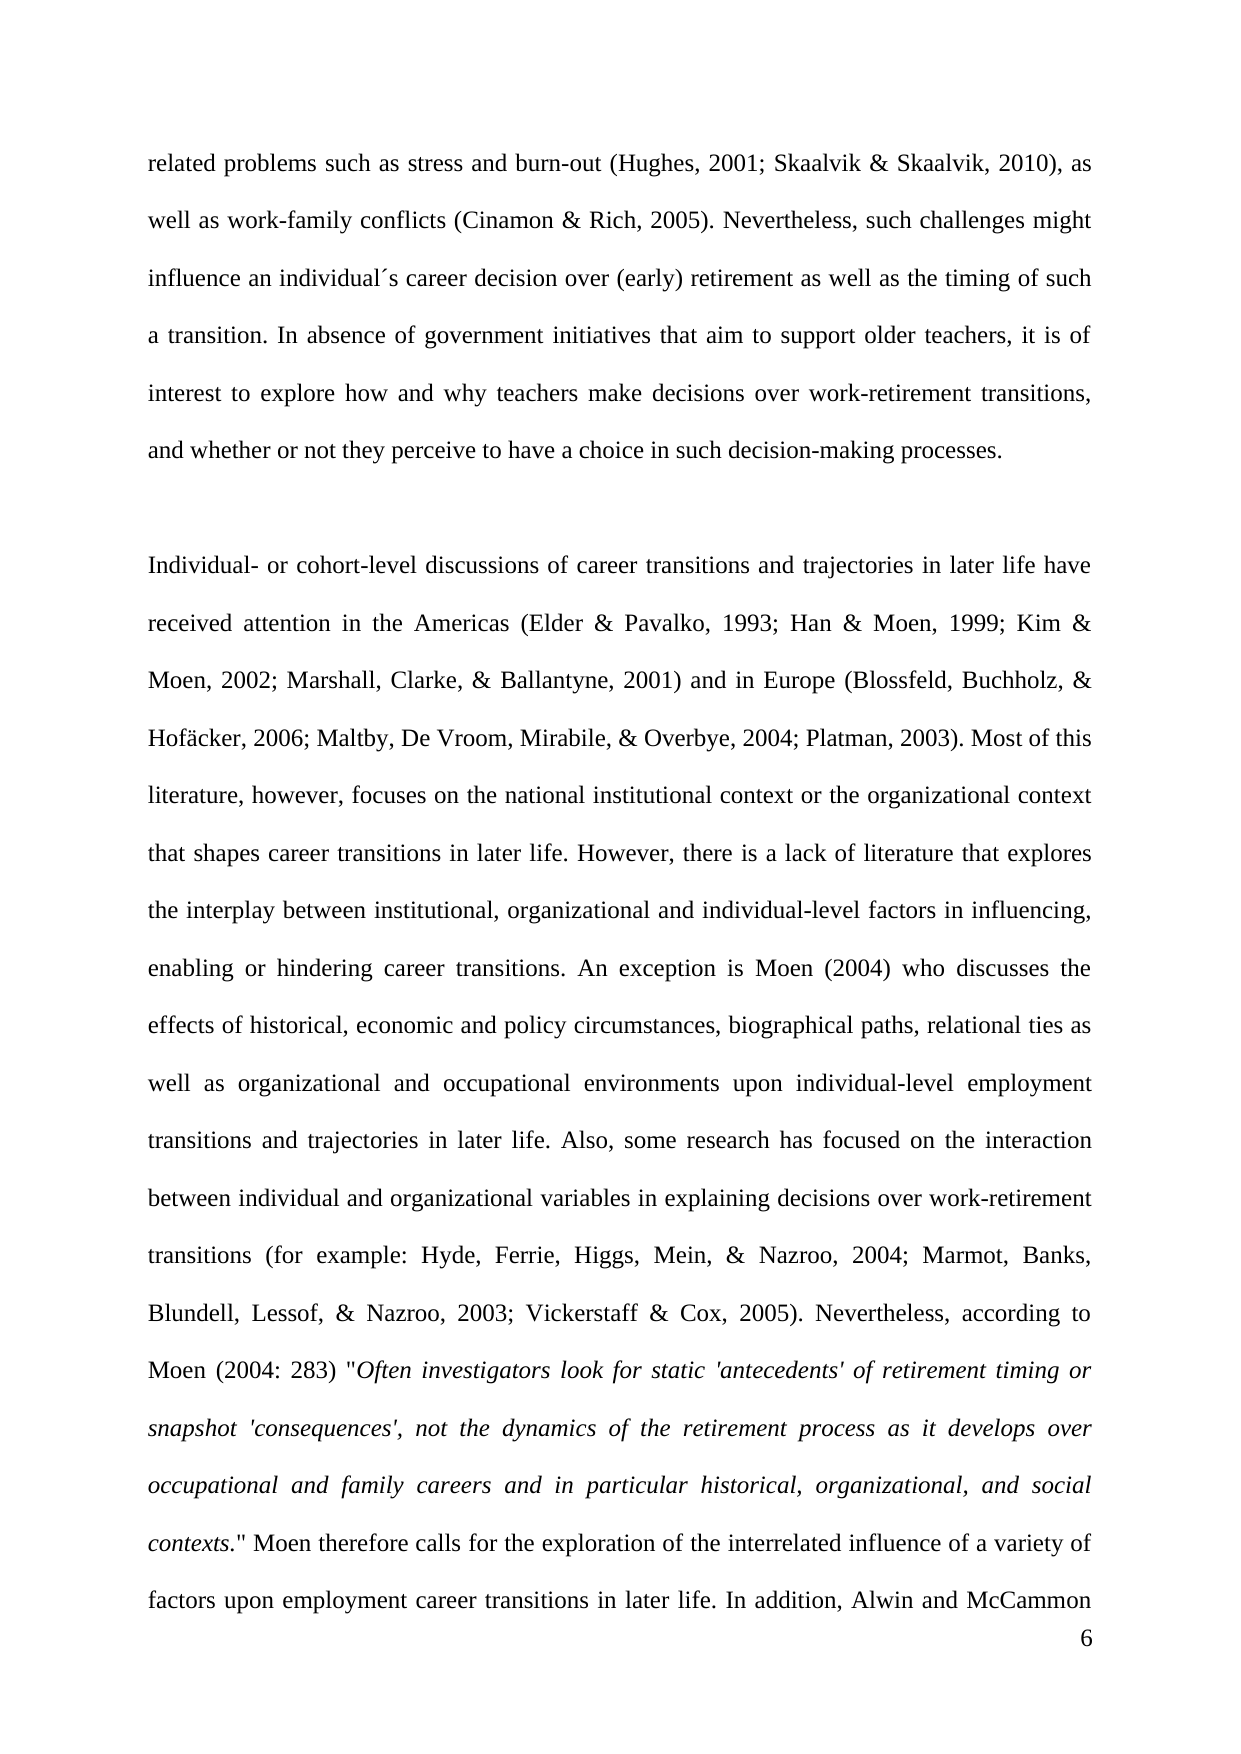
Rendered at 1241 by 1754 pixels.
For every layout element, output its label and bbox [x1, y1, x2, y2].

text [148, 550, 1093, 1614]
text [148, 148, 1093, 464]
